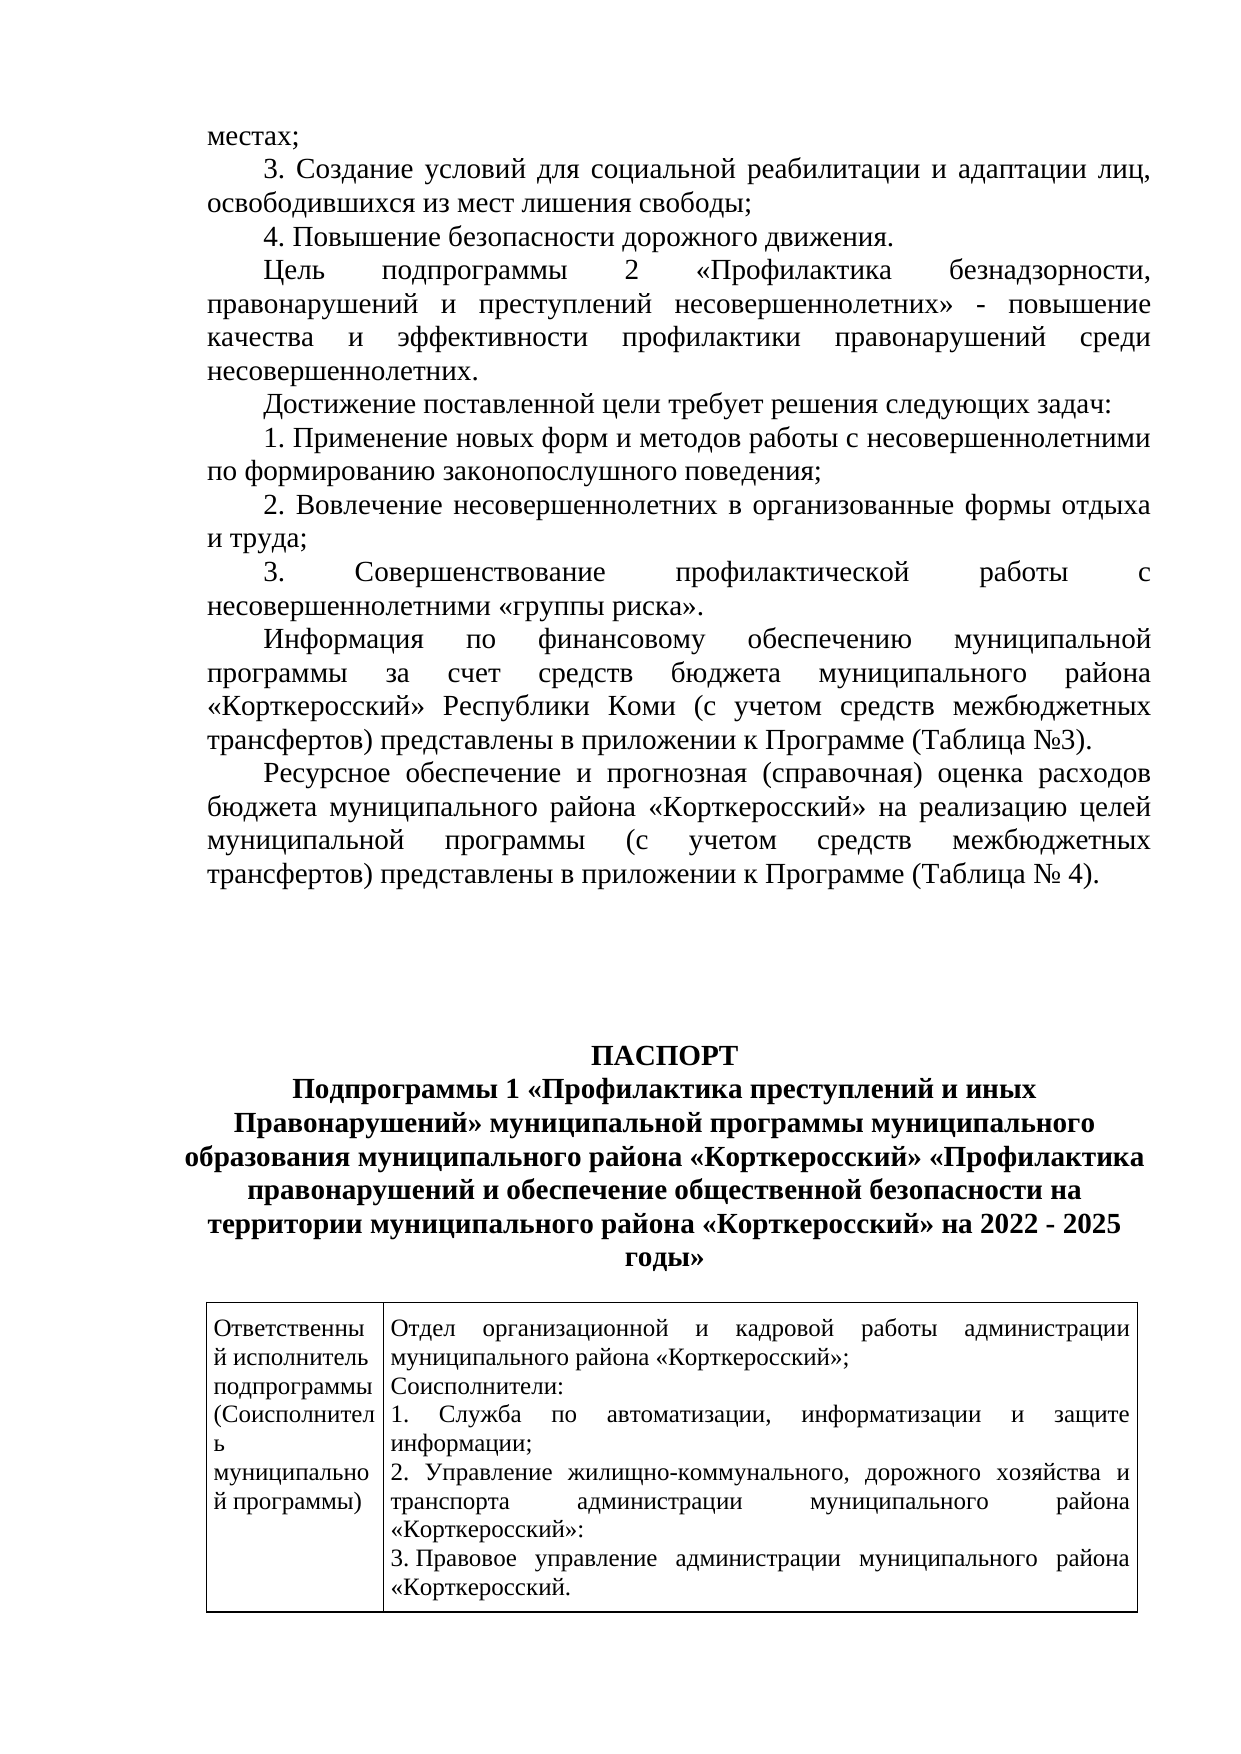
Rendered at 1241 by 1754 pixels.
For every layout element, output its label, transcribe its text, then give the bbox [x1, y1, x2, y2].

text Информация по финансовому обеспечению муниципальной программы за счет средств бюджета муниципального района «Корткеросский» Республики Коми (с учетом средств межбюджетных трансфертов) представлены в приложении к Программе (Таблица №3). [207, 621, 1152, 755]
text Цель подпрограммы 2 «Профилактика безнадзорности, правонарушений и преступлений несовершеннолетних» - повышение качества и эффективности профилактики правонарушений среди несовершеннолетних. [207, 252, 1152, 386]
text Правонарушений» муниципальной программы муниципального образования муниципального района «Корткеросский» «Профилактика правонарушений и обеспечение общественной безопасности на территории муниципального района «Корткеросский» на 2022 - 2025 годы» [177, 1105, 1152, 1273]
table_header Отдел организационной и кадровой работы администрации муниципального района «Корткеросский»; Соисполнители: 1. Служба по автоматизации, информатизации и защите информации; 2. Управление жилищно-коммунального, дорожного хозяйства и транспорта администрации муниципального района «Корткеросский»: 3. Правовое управление администрации муниципального района «Корткеросский. [384, 1303, 1137, 1611]
text 3. Совершенствование профилактической работы с несовершеннолетними «группы риска». [207, 554, 1152, 621]
text 3. Создание условий для социальной реабилитации и адаптации лиц, освободившихся из мест лишения свободы; [207, 152, 1152, 219]
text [207, 118, 1152, 152]
text 4. Повышение безопасности дорожного движения. [207, 219, 1152, 252]
table_header Ответственный исполнитель подпрограммы (Соисполнитель муниципальной программы) [207, 1303, 383, 1611]
text Ресурсное обеспечение и прогнозная (справочная) оценка расходов бюджета муниципального района «Корткеросский» на реализацию целей муниципальной программы (с учетом средств межбюджетных трансфертов) представлены в приложении к Программе (Таблица № 4). [207, 755, 1152, 889]
text 2. Вовлечение несовершеннолетних в организованные формы отдыха и труда; [207, 487, 1152, 554]
text ПАСПОРТ [177, 1038, 1152, 1072]
text Подпрограммы 1 «Профилактика преступлений и иных [177, 1072, 1152, 1105]
text Достижение поставленной цели требует решения следующих задач: [207, 386, 1152, 420]
text 1. Применение новых форм и методов работы с несовершеннолетними по формированию законопослушного поведения; [207, 420, 1152, 487]
